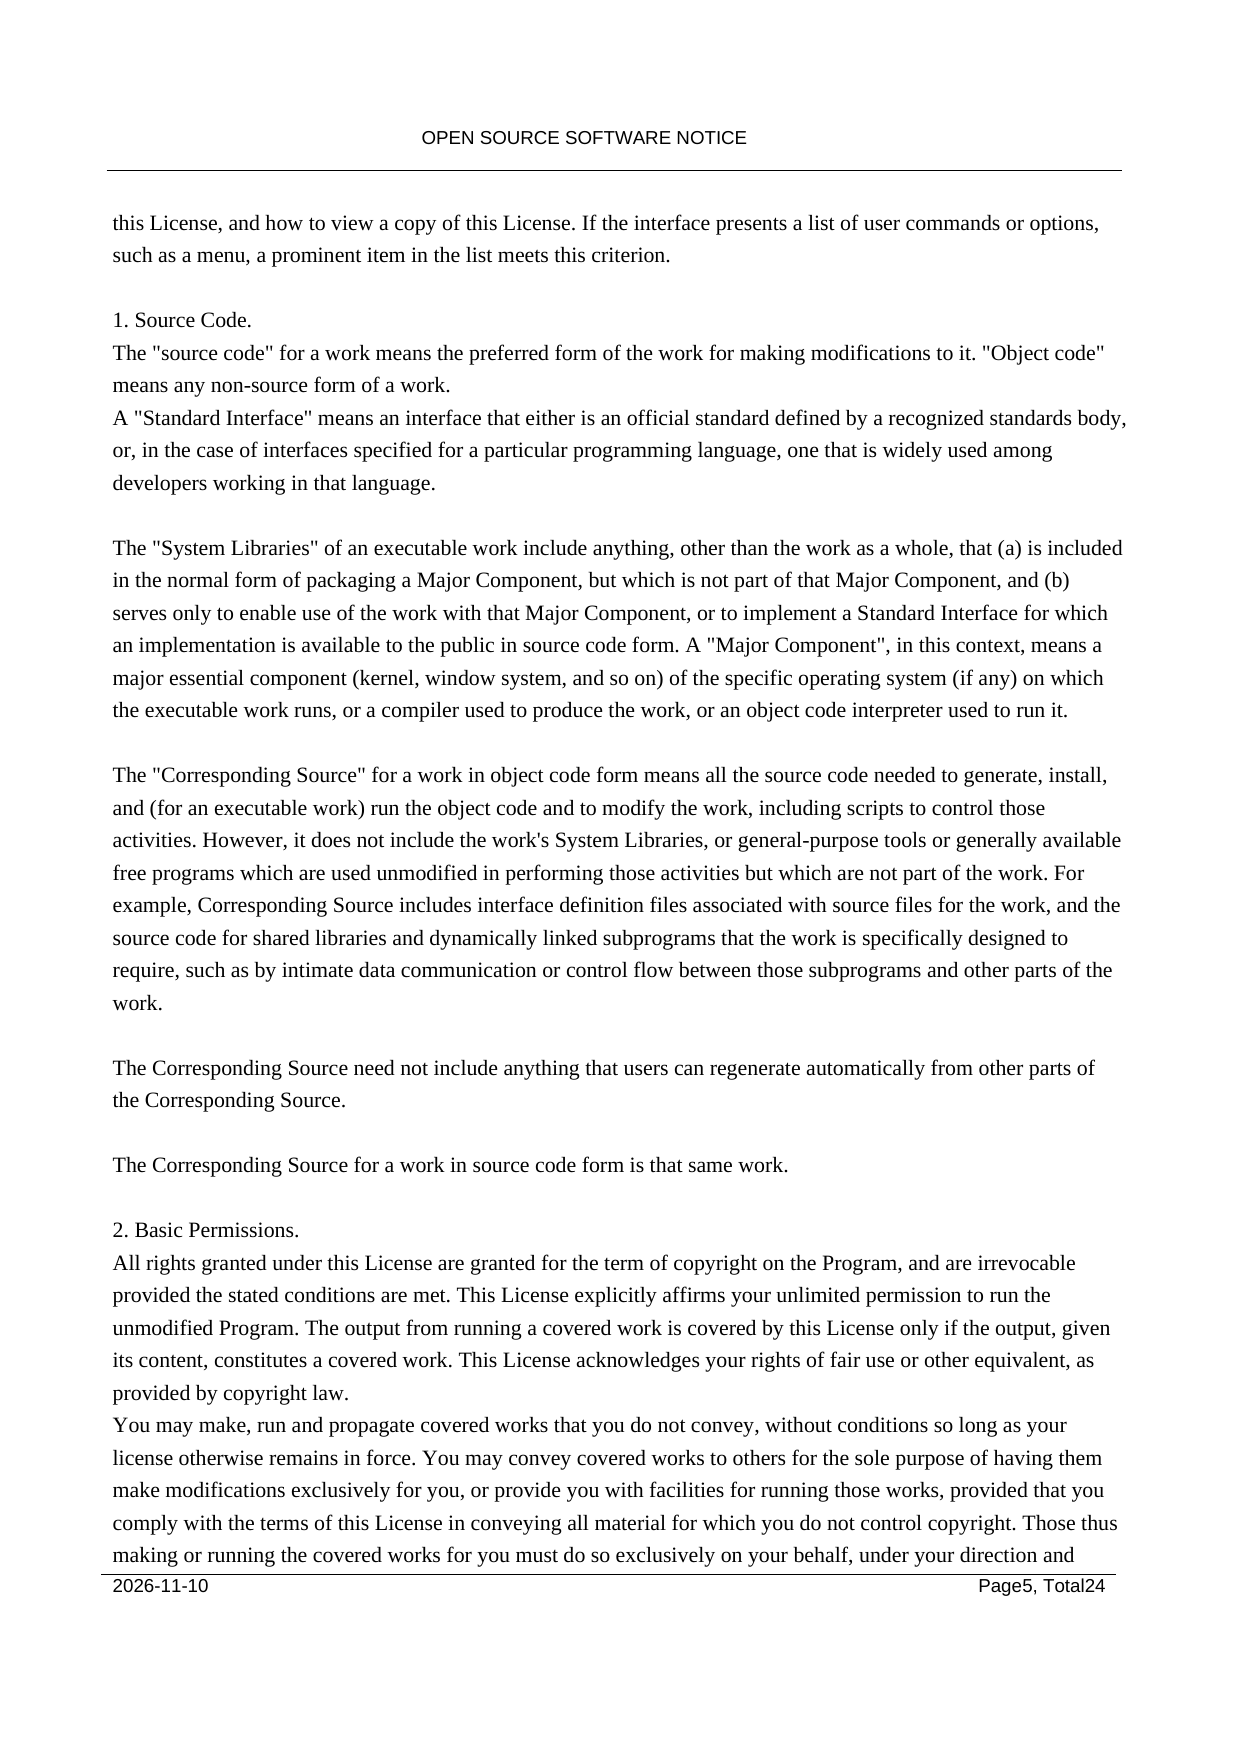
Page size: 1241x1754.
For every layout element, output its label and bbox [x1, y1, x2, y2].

text [112, 206, 1128, 1571]
